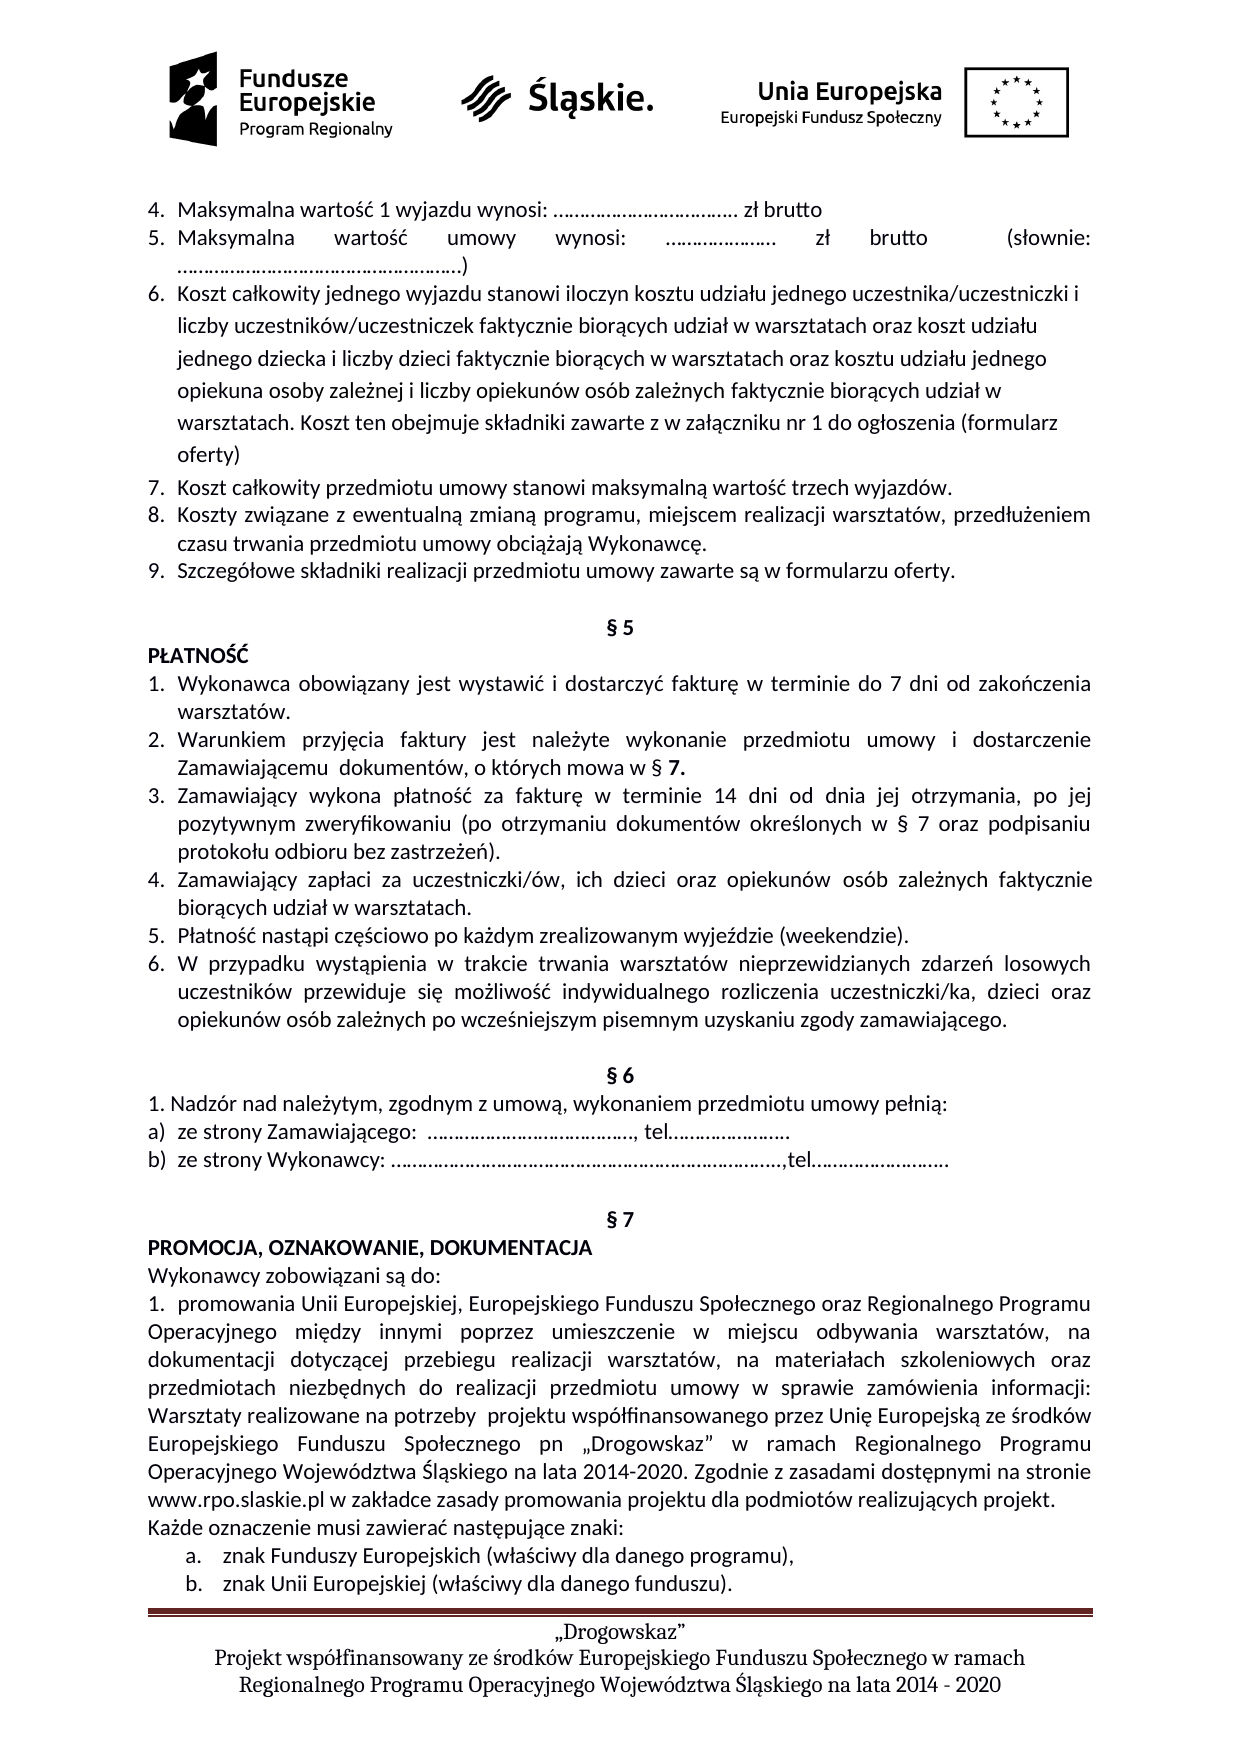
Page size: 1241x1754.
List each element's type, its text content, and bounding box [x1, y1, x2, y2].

list Maksymalna wartość umowy wynosi: ………………… zł brutto (słownie: ………………………………………………) [148, 223, 1093, 279]
list Płatność nastąpi częściowo po każdym zrealizowanym wyjeździe (weekendzie). [148, 921, 1093, 949]
list ze strony Wykonawcy: ………………………………………………………………..,tel…………………….. [148, 1145, 1093, 1173]
list Warunkiem przyjęcia faktury jest należyte wykonanie przedmiotu umowy i dostarczenie Zamawiającemu dokumentów, o których mowa w § 7. [148, 725, 1093, 781]
list Maksymalna wartość 1 wyjazdu wynosi: …………………………….. zł brutto [148, 195, 1093, 223]
list Szczegółowe składniki realizacji przedmiotu umowy zawarte są w formularzu oferty. [148, 557, 1093, 585]
list Zamawiający zapłaci za uczestniczki/ów, ich dzieci oraz opiekunów osób zależnych faktycznie biorących udział w warsztatach. [148, 865, 1093, 921]
text § 7 [148, 1205, 1093, 1233]
text Każde oznaczenie musi zawierać następujące znaki: [148, 1513, 1093, 1542]
text § 6 [148, 1061, 1093, 1089]
list Koszt całkowity jednego wyjazdu stanowi iloczyn kosztu udziału jednego uczestnika/uczestniczki i liczby uczestników/uczestniczek faktycznie biorących udział w warsztatach oraz koszt udziału jednego dziecka i liczby dzieci faktycznie biorących w warsztatach oraz kosztu udziału jednego opiekuna osoby zależnej i liczby opiekunów osób zależnych faktycznie biorących udział w warsztatach. Koszt ten obejmuje składniki zawarte z w załączniku nr 1 do ogłoszenia (formularz oferty) [148, 279, 1093, 468]
list Wykonawca obowiązany jest wystawić i dostarczyć fakturę w terminie do 7 dni od zakończenia warsztatów. [148, 669, 1093, 725]
list znak Unii Europejskiej (właściwy dla danego funduszu). [185, 1569, 1093, 1598]
list Zamawiający wykona płatność za fakturę w terminie 14 dni od dnia jej otrzymania, po jej pozytywnym zweryfikowaniu (po otrzymaniu dokumentów określonych w § 7 oraz podpisaniu protokołu odbioru bez zastrzeżeń). [148, 781, 1093, 865]
list znak Funduszy Europejskich (właściwy dla danego programu), [185, 1542, 1093, 1569]
text 1. promowania Unii Europejskiej, Europejskiego Funduszu Społecznego oraz Regionalnego Programu Operacyjnego między innymi poprzez umieszczenie w miejscu odbywania warsztatów, na dokumentacji dotyczącej przebiegu realizacji warsztatów, na materiałach szkoleniowych oraz przedmiotach niezbędnych do realizacji przedmiotu umowy w sprawie zamówienia informacji: Warsztaty realizowane na potrzeby projektu współfinansowanego przez Unię Europejską ze środków Europejskiego Funduszu Społecznego pn „Drogowskaz” w ramach Regionalnego Programu Operacyjnego Województwa Śląskiego na lata 2014-2020. Zgodnie z zasadami dostępnymi na stronie www.rpo.slaskie.pl w zakładce zasady promowania projektu dla podmiotów realizujących projekt. [148, 1289, 1093, 1513]
list Koszt całkowity przedmiotu umowy stanowi maksymalną wartość trzech wyjazdów. [148, 473, 1093, 501]
text PROMOCJA, OZNAKOWANIE, DOKUMENTACJA [148, 1233, 1093, 1261]
list ze strony Zamawiającego: …………………………………, tel………………….. [148, 1117, 1093, 1145]
list W przypadku wystąpienia w trakcie trwania warsztatów nieprzewidzianych zdarzeń losowych uczestników przewiduje się możliwość indywidualnego rozliczenia uczestniczki/ka, dzieci oraz opiekunów osób zależnych po wcześniejszym pisemnym uzyskaniu zgody zamawiającego. [148, 949, 1093, 1033]
text Wykonawcy zobowiązani są do: [148, 1261, 1093, 1289]
list Koszty związane z ewentualną zmianą programu, miejscem realizacji warsztatów, przedłużeniem czasu trwania przedmiotu umowy obciążają Wykonawcę. [148, 501, 1093, 557]
text 1. Nadzór nad należytym, zgodnym z umową, wykonaniem przedmiotu umowy pełnią: [148, 1089, 1093, 1117]
text PŁATNOŚĆ [148, 641, 1093, 669]
text § 5 [148, 613, 1093, 641]
picture [147, 29, 1091, 168]
